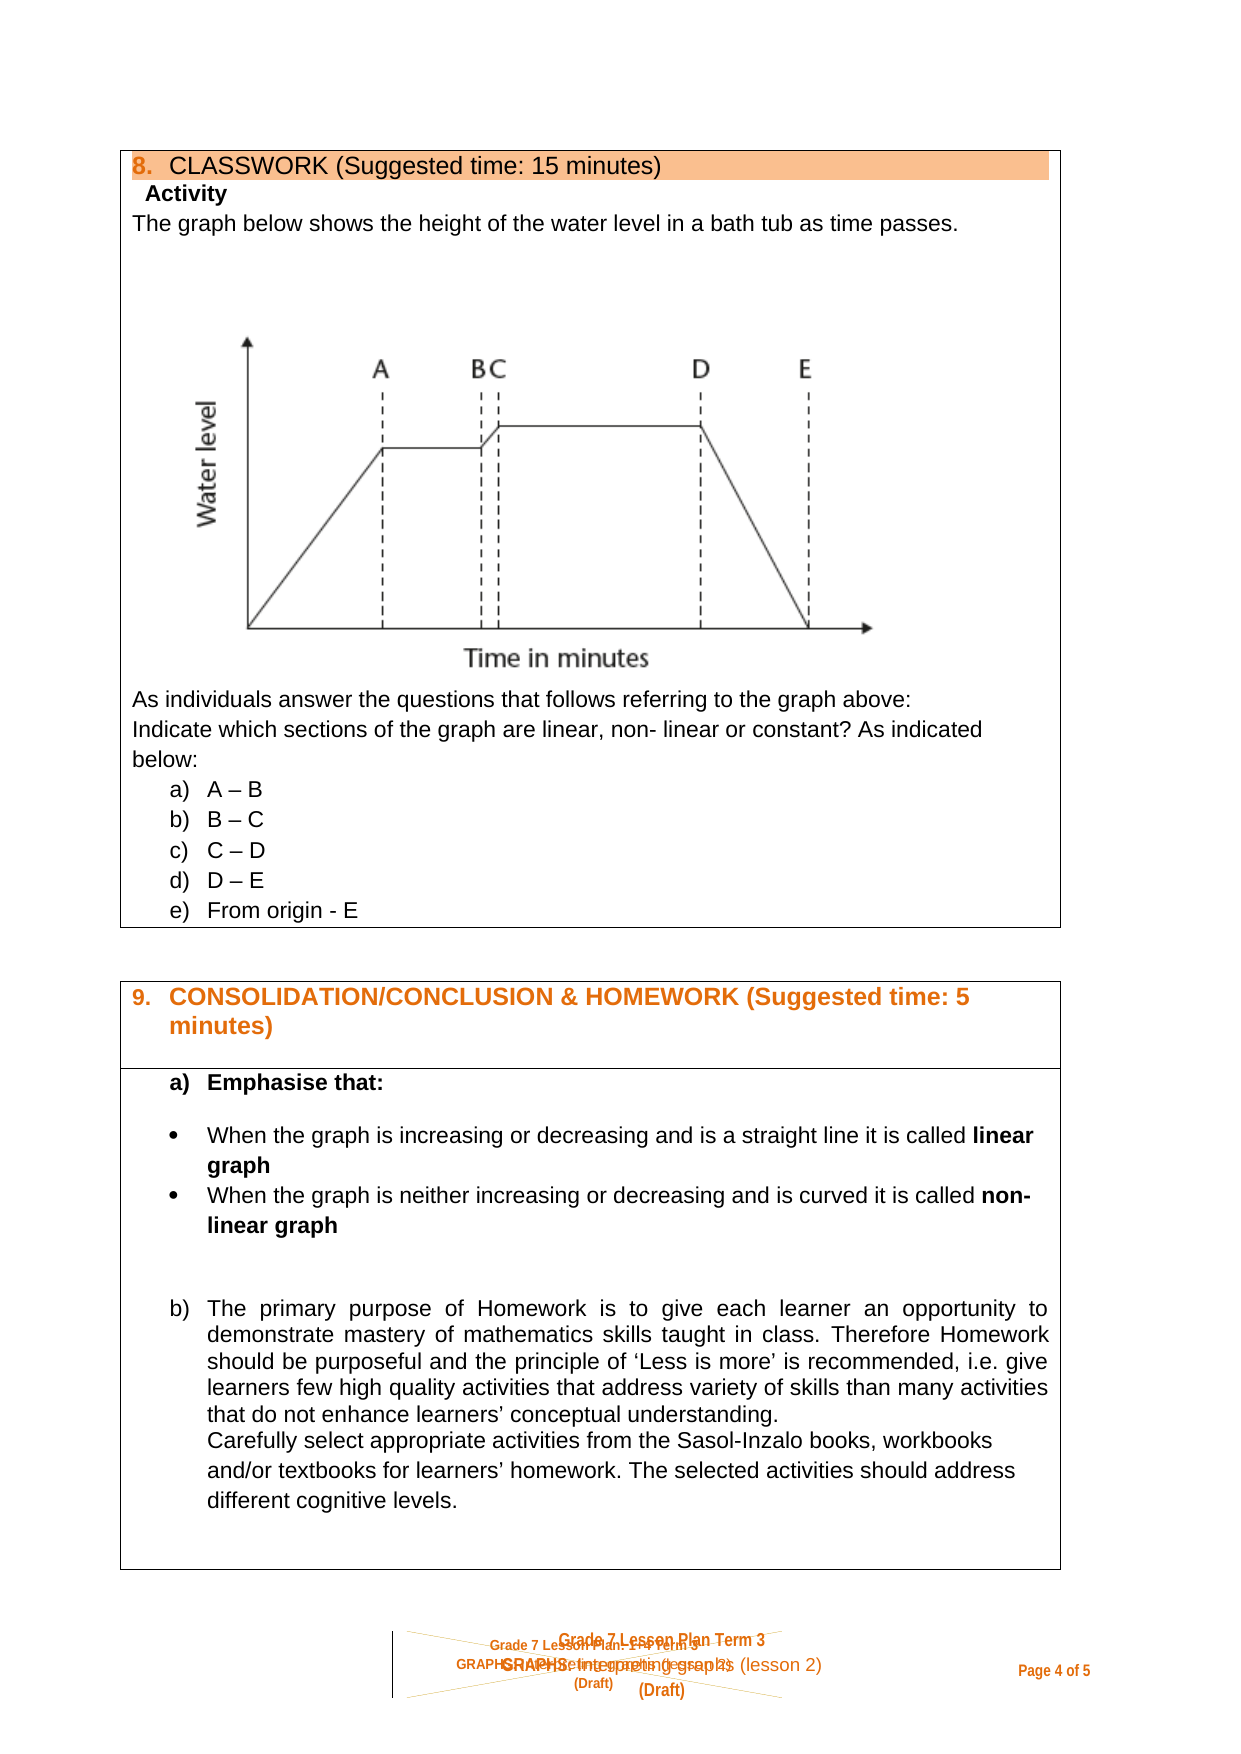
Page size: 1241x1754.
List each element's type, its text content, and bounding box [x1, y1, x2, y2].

table_header CLASSWORK (Suggested time: 15 minutes) Activity The graph below shows the height of the water level in a bath tub as time passes. As individuals answer the questions that follows referring to the graph above: Indicate which sections of the graph are linear, non- linear or constant? As indicated below: A – B B – C C – D D – E From origin - E [121, 151, 1060, 927]
table_header CONSOLIDATION/CONCLUSION & HOMEWORK (Suggested time: 5 minutes) [121, 982, 1060, 1068]
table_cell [121, 1069, 1060, 1568]
